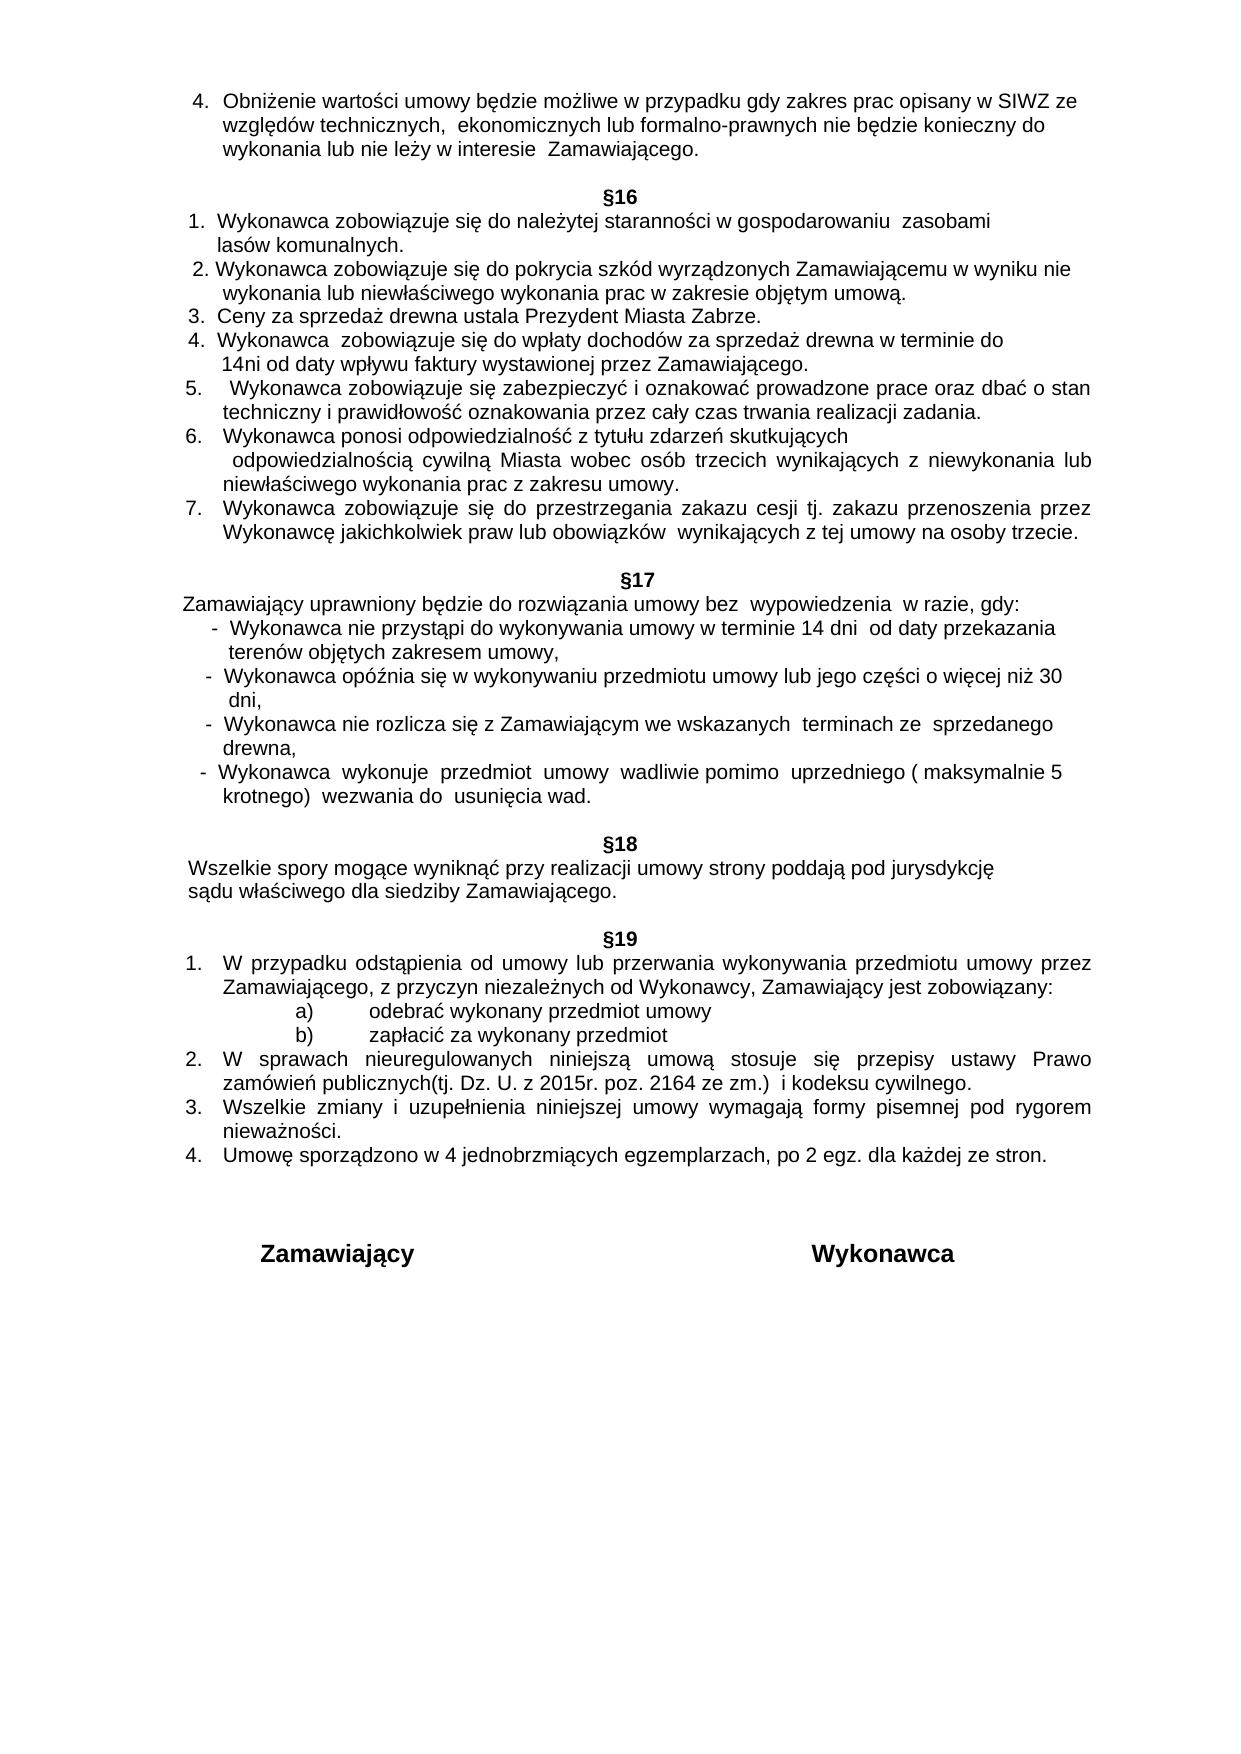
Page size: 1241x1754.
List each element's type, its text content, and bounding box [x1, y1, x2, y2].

text §19 [148, 927, 1093, 951]
text - Wykonawca wykonuje przedmiot umowy wadliwie pomimo uprzedniego ( maksymalnie 5 [148, 759, 1093, 783]
text sądu właściwego dla siedziby Zamawiającego. [148, 879, 1093, 903]
text 3. Ceny za sprzedaż drewna ustala Prezydent Miasta Zabrze. [148, 304, 1093, 328]
text drewna, [148, 736, 1093, 759]
list Wykonawca zobowiązuje się do przestrzegania zakazu cesji tj. zakazu przenoszenia przez Wykonawcę jakichkolwiek praw lub obowiązków wynikających z tej umowy na osoby trzecie. [185, 496, 1093, 544]
text §18 [148, 831, 1093, 855]
list Wykonawca zobowiązuje się zabezpieczyć i oznakować prowadzone prace oraz dbać o stan techniczny i prawidłowość oznakowania przez cały czas trwania realizacji zadania. [185, 376, 1093, 424]
list ni od daty wpływu faktury wystawionej przez Zamawiającego. [221, 352, 1093, 376]
text Zamawiający Wykonawca [260, 1239, 1022, 1267]
text §17 [148, 568, 1093, 592]
text krotnego) wezwania do usunięcia wad. [148, 783, 1093, 807]
list Umowę sporządzono w 4 jednobrzmiących egzemplarzach, po 2 egz. dla każdej ze stron. [185, 1143, 1093, 1167]
list W przypadku odstąpienia od umowy lub przerwania wykonywania przedmiotu umowy przez Zamawiającego, z przyczyn niezależnych od Wykonawcy, Zamawiający jest zobowiązany: [185, 951, 1093, 999]
text lasów komunalnych. [148, 232, 1093, 256]
text Wszelkie spory mogące wyniknąć przy realizacji umowy strony poddają pod jurysdykcję [148, 855, 1093, 879]
list Obniżenie wartości umowy będzie możliwe w przypadku gdy zakres prac opisany w SIWZ ze względów technicznych, ekonomicznych lub formalno-prawnych nie będzie konieczny do wykonania lub nie leży w interesie Zamawiającego. [192, 89, 1093, 161]
text §16 [148, 184, 1093, 208]
list W sprawach nieuregulowanych niniejszą umową stosuje się przepisy ustawy Prawo zamówień publicznych(tj. Dz. U. z 2015r. poz. 2164 ze zm.) i kodeksu cywilnego. [185, 1047, 1093, 1095]
text Zamawiający uprawniony będzie do rozwiązania umowy bez wypowiedzenia w razie, gdy: [148, 592, 1093, 616]
text a) odebrać wykonany przedmiot umowy [223, 999, 1093, 1023]
list Wykonawca ponosi odpowiedzialność z tytułu zdarzeń skutkujących [185, 424, 1093, 448]
text b) zapłacić za wykonany przedmiot [223, 1023, 1093, 1047]
text 2. Wykonawca zobowiązuje się do pokrycia szkód wyrządzonych Zamawiającemu w wyniku nie [192, 256, 1093, 280]
text wykonania lub niewłaściwego wykonania prac w zakresie objętym umową. [223, 280, 1093, 304]
list Wszelkie zmiany i uzupełnienia niniejszej umowy wymagają formy pisemnej pod rygorem nieważności. [185, 1095, 1093, 1143]
text - Wykonawca nie przystąpi do wykonywania umowy w terminie 14 dni od daty przekazania terenów objętych zakresem umowy, [148, 616, 1093, 664]
text - Wykonawca opóźnia się w wykonywaniu przedmiotu umowy lub jego części o więcej niż 30 [148, 664, 1093, 688]
text dni, [148, 688, 1093, 712]
text 4. Wykonawca zobowiązuje się do wpłaty dochodów za sprzedaż drewna w terminie do [148, 328, 1093, 352]
text 1. Wykonawca zobowiązuje się do należytej staranności w gospodarowaniu zasobami [148, 208, 1093, 232]
text odpowiedzialnością cywilną Miasta wobec osób trzecich wynikających z niewykonania lub niewłaściwego wykonania prac z zakresu umowy. [223, 448, 1093, 496]
text - Wykonawca nie rozlicza się z Zamawiającym we wskazanych terminach ze sprzedanego [148, 712, 1093, 736]
